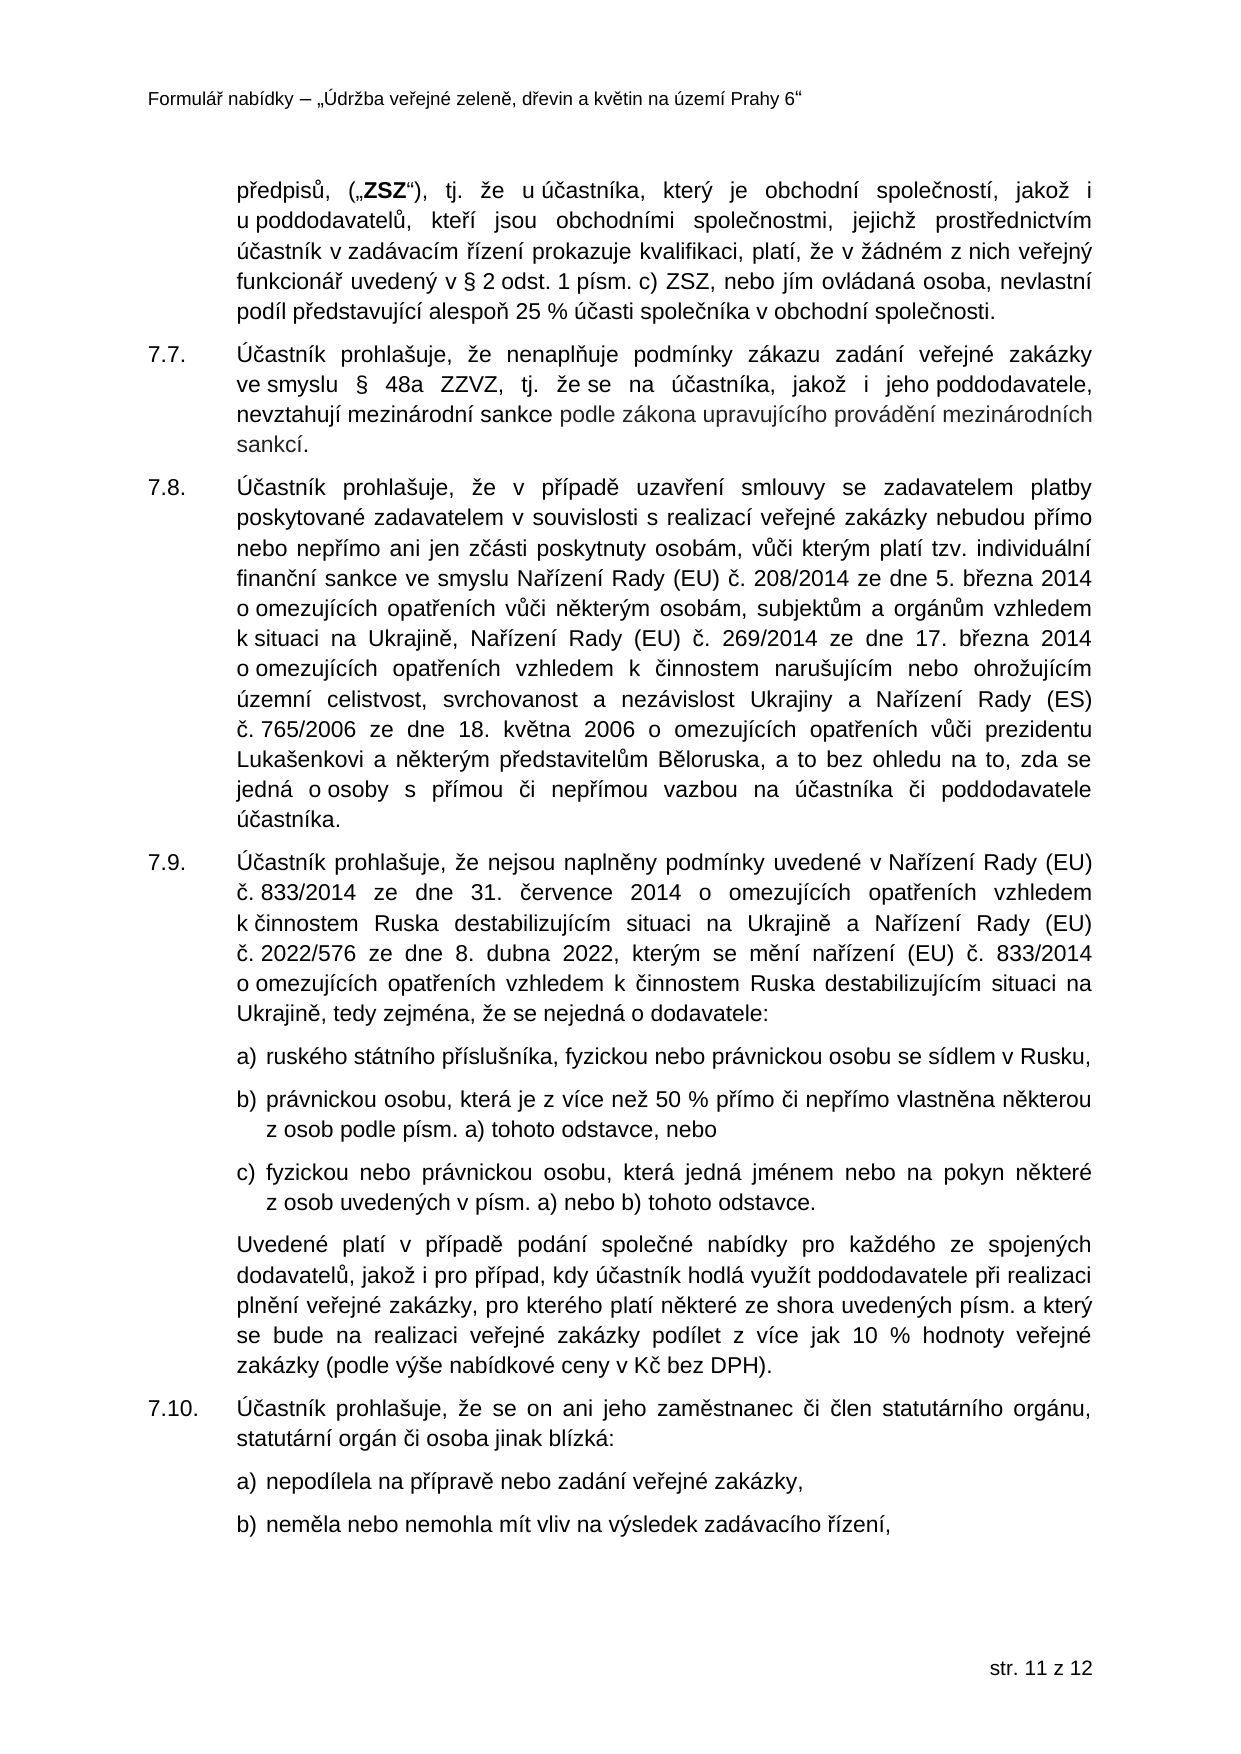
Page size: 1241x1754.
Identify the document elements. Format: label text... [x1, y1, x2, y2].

list Uvedené platí v případě podání společné nabídky pro každého ze spojených dodavatelů, jakož i pro případ, kdy účastník hodlá využít poddodavatele při realizaci plnění veřejné zakázky, pro kterého platí některé ze shora uvedených písm. a který se bude na realizaci veřejné zakázky podílet z více jak 10 % hodnoty veřejné zakázky (podle výše nabídkové ceny v Kč bez DPH). [236, 1231, 1092, 1378]
list nepodílela na přípravě nebo zadání veřejné zakázky, [236, 1468, 1092, 1494]
list ruského státního příslušníka, fyzickou nebo právnickou osobu se sídlem v Rusku, [236, 1043, 1092, 1069]
text Účastník prohlašuje, že nenaplňuje podmínky zákazu zadání veřejné zakázky ve smyslu § 48a ZZVZ, tj. že se na účastníka, jakož i jeho poddodavatele, nevztahují mezinárodní sankce podle zákona upravujícího provádění mezinárodních sankcí. [148, 341, 1092, 458]
text Účastník prohlašuje, že nejsou naplněny podmínky uvedené v Nařízení Rady (EU) č. 833/2014 ze dne 31. července 2014 o omezujících opatřeních vzhledem k činnostem Ruska destabilizujícím situaci na Ukrajině a Nařízení Rady (EU) č. 2022/576 ze dne 8. dubna 2022, kterým se mění nařízení (EU) č. 833/2014 o omezujících opatřeních vzhledem k činnostem Ruska destabilizujícím situaci na Ukrajině, tedy zejména, že se nejedná o dodavatele: [148, 849, 1092, 1026]
text Účastník prohlašuje, že v případě uzavření smlouvy se zadavatelem platby poskytované zadavatelem v souvislosti s realizací veřejné zakázky nebudou přímo nebo nepřímo ani jen zčásti poskytnuty osobám, vůči kterým platí tzv. individuální finanční sankce ve smyslu Nařízení Rady (EU) č. 208/2014 ze dne 5. března 2014 o omezujících opatřeních vůči některým osobám, subjektům a orgánům vzhledem k situaci na Ukrajině, Nařízení Rady (EU) č. 269/2014 ze dne 17. března 2014 o omezujících opatřeních vzhledem k činnostem narušujícím nebo ohrožujícím územní celistvost, svrchovanost a nezávislost Ukrajiny a Nařízení Rady (ES) č. 765/2006 ze dne 18. května 2006 o omezujících opatřeních vůči prezidentu Lukašenkovi a některým představitelům Běloruska, a to bez ohledu na to, zda se jedná o osoby s přímou či nepřímou vazbou na účastníka či poddodavatele účastníka. [148, 474, 1092, 833]
list neměla nebo nemohla mít vliv na výsledek zadávacího řízení, [236, 1511, 1092, 1537]
list právnickou osobu, která je z více než 50 % přímo či nepřímo vlastněna některou z osob podle písm. a) tohoto odstavce, nebo [236, 1086, 1092, 1142]
text Účastník prohlašuje, že se on ani jeho zaměstnanec či člen statutárního orgánu, statutární orgán či osoba jinak blízká: [148, 1395, 1092, 1451]
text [148, 177, 1092, 324]
list fyzickou nebo právnickou osobu, která jedná jménem nebo na pokyn některé z osob uvedených v písm. a) nebo b) tohoto odstavce. [236, 1158, 1092, 1215]
